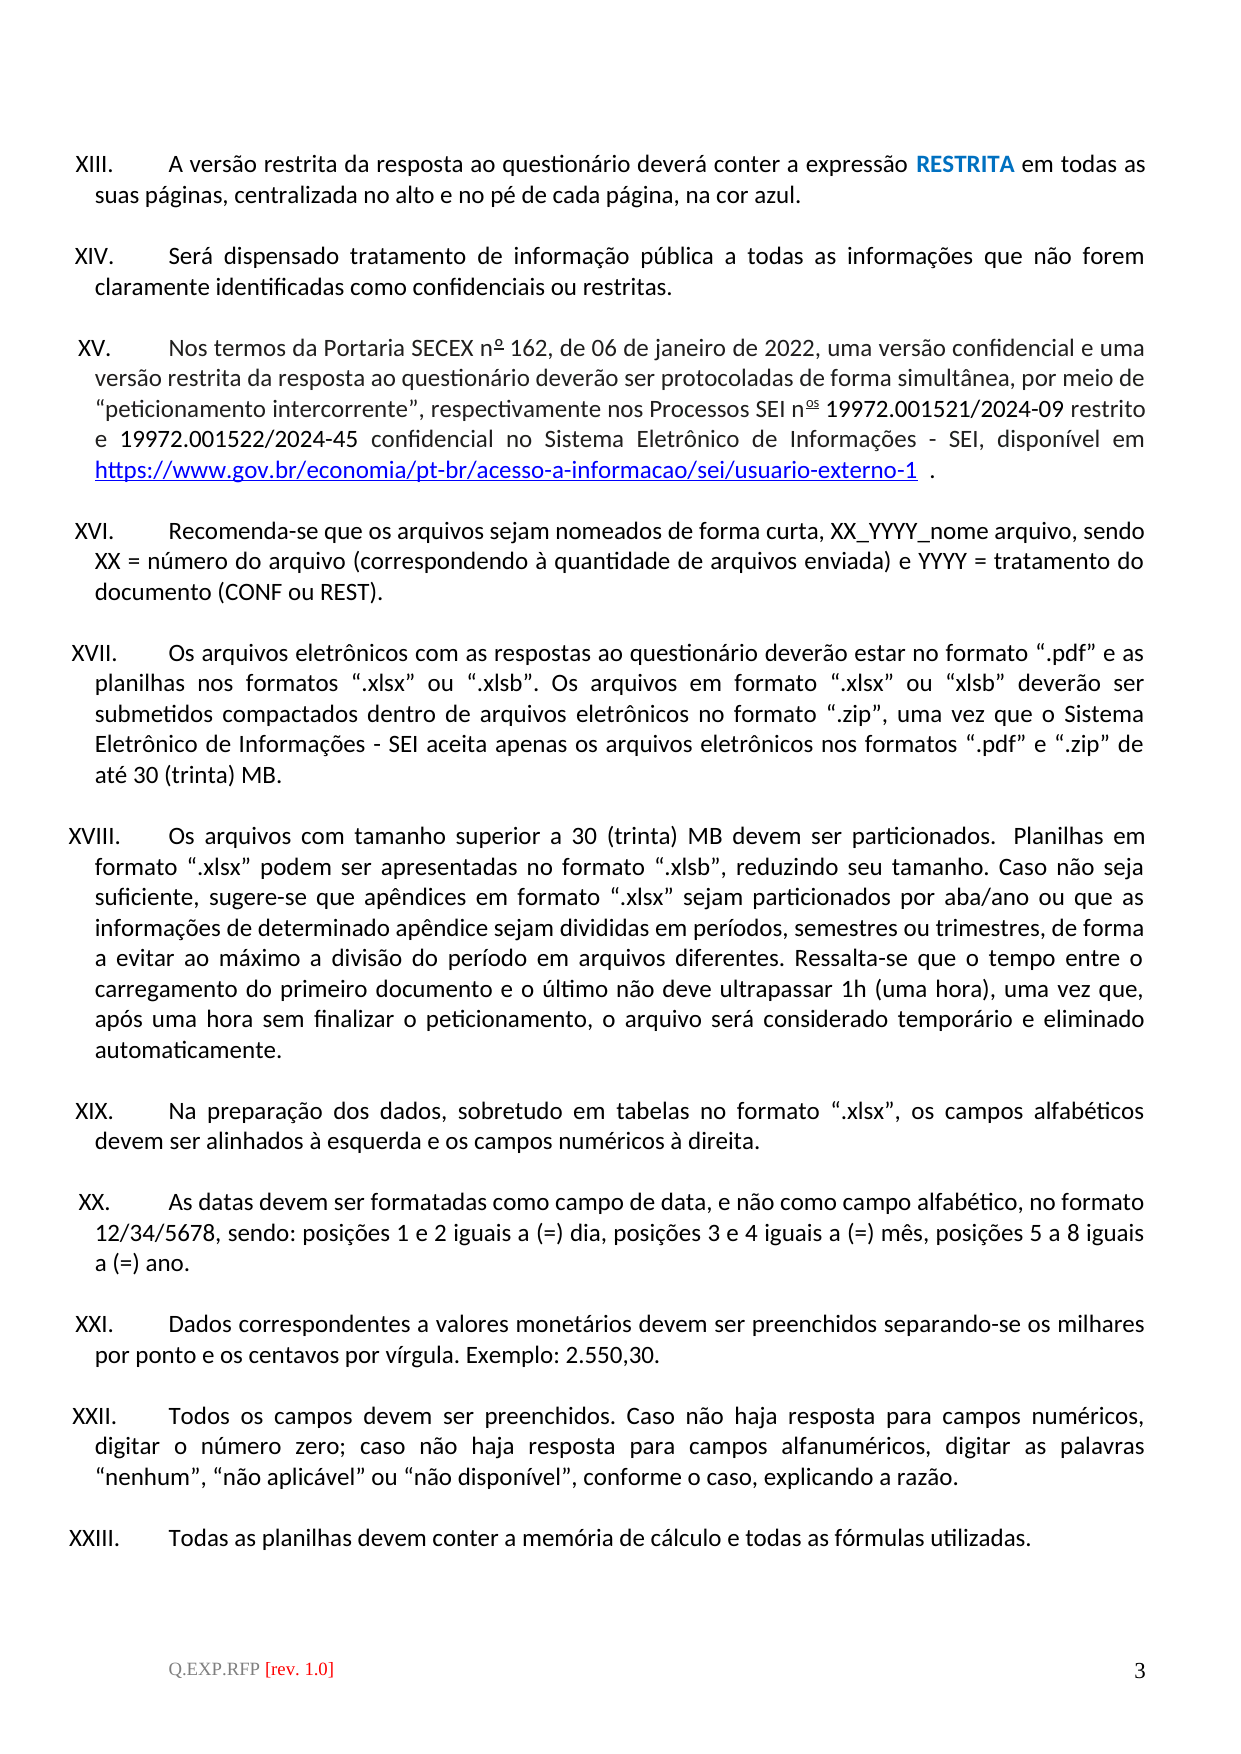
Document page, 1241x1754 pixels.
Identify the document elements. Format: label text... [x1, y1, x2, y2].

list Os arquivos eletrônicos com as respostas ao questionário deverão estar no formato “.pdf” e as planilhas nos formatos “.xlsx” ou “.xlsb”. Os arquivos em formato “.xlsx” ou “xlsb” deverão ser submetidos compactados dentro de arquivos eletrônicos no formato “.zip”, uma vez que o Sistema Eletrônico de Informações - SEI aceita apenas os arquivos eletrônicos nos formatos “.pdf” e “.zip” de até 30 (trinta) MB. [94, 637, 1146, 789]
list As datas devem ser formatadas como campo de data, e não como campo alfabético, no formato 12/34/5678, sendo: posições 1 e 2 iguais a (=) dia, posições 3 e 4 iguais a (=) mês, posições 5 a 8 iguais a (=) ano. [94, 1186, 1146, 1278]
list Os arquivos com tamanho superior a 30 (trinta) MB devem ser particionados. Planilhas em formato “.xlsx” podem ser apresentadas no formato “.xlsb”, reduzindo seu tamanho. Caso não seja suficiente, sugere-se que apêndices em formato “.xlsx” sejam particionados por aba/ano ou que as informações de determinado apêndice sejam divididas em períodos, semestres ou trimestres, de forma a evitar ao máximo a divisão do período em arquivos diferentes. Ressalta-se que o tempo entre o carregamento do primeiro documento e o último não deve ultrapassar 1h (uma hora), uma vez que, após uma hora sem finalizar o peticionamento, o arquivo será considerado temporário e eliminado automaticamente. [94, 820, 1146, 1064]
list Todas as planilhas devem conter a memória de cálculo e todas as fórmulas utilizadas. [94, 1522, 1146, 1553]
list Nos termos da Portaria SECEX nº 162, de 06 de janeiro de 2022, uma versão confidencial e uma versão restrita da resposta ao questionário deverão ser protocoladas de forma simultânea, por meio de “peticionamento intercorrente”, respectivamente nos Processos SEI nos 19972.001521/2024-09 restrito e 19972.001522/2024-45 confidencial no Sistema Eletrônico de Informações - SEI, disponível em https://www.gov.br/economia/pt-br/acesso-a-informacao/sei/usuario-externo-1 . [94, 332, 1146, 484]
list Na preparação dos dados, sobretudo em tabelas no formato “.xlsx”, os campos alfabéticos devem ser alinhados à esquerda e os campos numéricos à direita. [94, 1095, 1146, 1156]
list A versão restrita da resposta ao questionário deverá conter a expressão RESTRITA em todas as suas páginas, centralizada no alto e no pé de cada página, na cor azul. [94, 149, 1146, 210]
list Todos os campos devem ser preenchidos. Caso não haja resposta para campos numéricos, digitar o número zero; caso não haja resposta para campos alfanuméricos, digitar as palavras “nenhum”, “não aplicável” ou “não disponível”, conforme o caso, explicando a razão. [94, 1400, 1146, 1492]
list Recomenda-se que os arquivos sejam nomeados de forma curta, XX_YYYY_nome arquivo, sendo XX = número do arquivo (correspondendo à quantidade de arquivos enviada) e YYYY = tratamento do documento (CONF ou REST). [94, 515, 1146, 606]
list Será dispensado tratamento de informação pública a todas as informações que não forem claramente identificadas como confidenciais ou restritas. [94, 240, 1146, 301]
list Dados correspondentes a valores monetários devem ser preenchidos separando-se os milhares por ponto e os centavos por vírgula. Exemplo: 2.550,30. [94, 1308, 1146, 1369]
